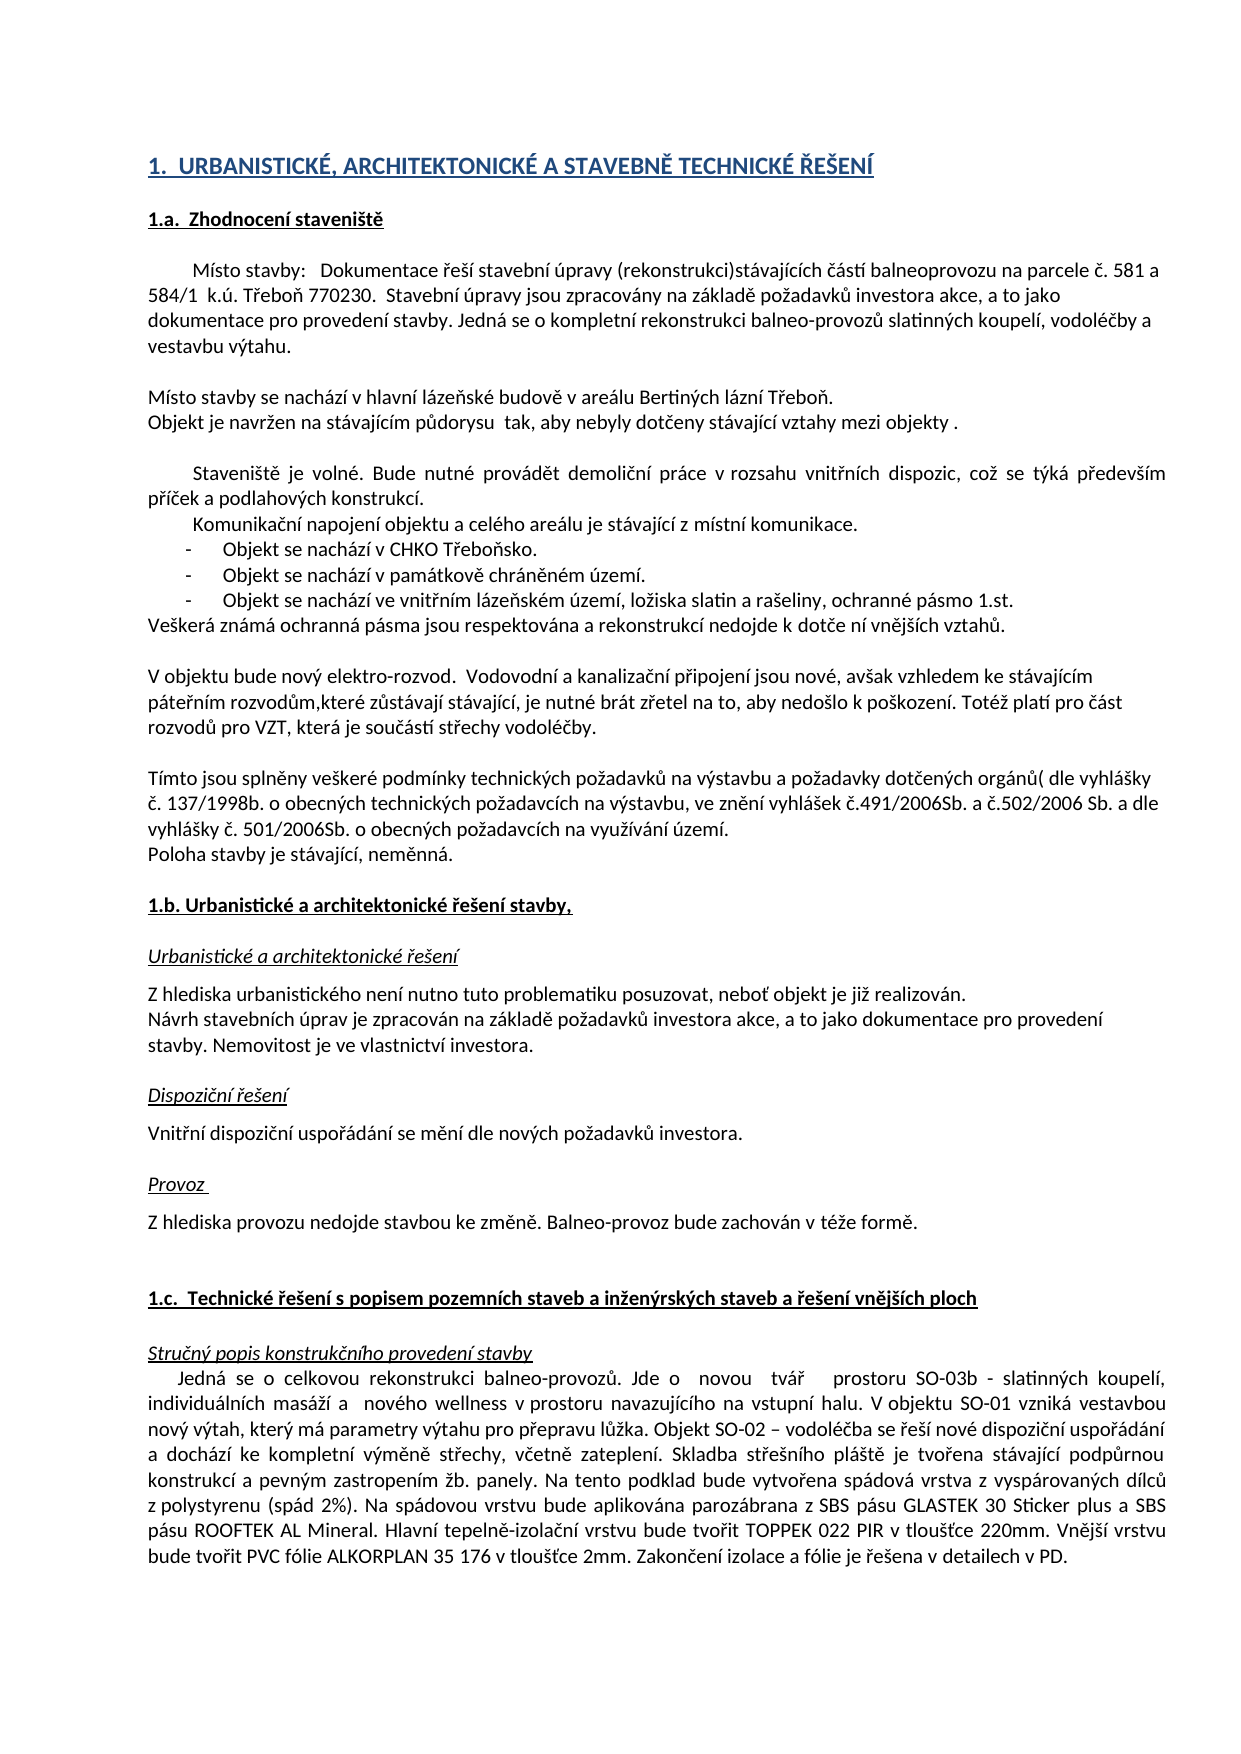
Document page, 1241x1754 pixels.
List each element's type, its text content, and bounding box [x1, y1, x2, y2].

text Dispoziční řešení [148, 1083, 1167, 1108]
text Vnitřní dispoziční uspořádání se mění dle nových požadavků investora. [148, 1121, 1169, 1146]
text Komunikační napojení objektu a celého areálu je stávající z místní komunikace. [148, 511, 1167, 536]
text Z hlediska provozu nedojde stavbou ke změně. Balneo-provoz bude zachován v téže formě. [148, 1209, 1167, 1235]
text 1. Urbanistické, architektonické a stavebně techNICKÉ řešení [148, 150, 1167, 181]
text Jedná se o celkovou rekonstrukci balneo-provozů. Jde o novou tvář prostoru SO-03b - slatinných koupelí, individuálních masáží a nového wellness v prostoru navazujícího na vstupní halu. V objektu SO-01 vzniká vestavbou nový výtah, který má parametry výtahu pro přepravu lůžka. Objekt SO-02 – vodoléčba se řeší nové dispoziční uspořádání a dochází ke kompletní výměně střechy, včetně zateplení. Skladba střešního pláště je tvořena stávající podpůrnou konstrukcí a pevným zastropením žb. panely. Na tento podklad bude vytvořena spádová vrstva z vyspárovaných dílců z polystyrenu (spád 2%). Na spádovou vrstvu bude aplikována parozábrana z SBS pásu GLASTEK 30 Sticker plus a SBS pásu ROOFTEK AL Mineral. Hlavní tepelně-izolační vrstvu bude tvořit TOPPEK 022 PIR v tloušťce 220mm. Vnější vrstvu bude tvořit PVC fólie ALKORPLAN 35 176 v tloušťce 2mm. Zakončení izolace a fólie je řešena v detailech v PD. [148, 1365, 1167, 1568]
text Návrh stavebních úprav je zpracován na základě požadavků investora akce, a to jako dokumentace pro provedení stavby. Nemovitost je ve vlastnictví investora. [148, 1006, 1167, 1057]
text Objekt je navržen na stávajícím půdorysu tak, aby nebyly dotčeny stávající vztahy mezi objekty . [148, 409, 1169, 435]
text Místo stavby: Dokumentace řeší stavební úpravy (rekonstrukci)stávajících částí balneoprovozu na parcele č. 581 a 584/1 k.ú. Třeboň 770230. Stavební úpravy jsou zpracovány na základě požadavků investora akce, a to jako dokumentace pro provedení stavby. Jedná se o kompletní rekonstrukci balneo-provozů slatinných koupelí, vodoléčby a vestavbu výtahu. [148, 257, 1167, 358]
text Stručný popis konstrukčního provedení stavby [148, 1340, 1167, 1365]
list Objekt se nachází v památkově chráněném území. [185, 562, 1169, 587]
text Provoz [148, 1171, 1167, 1197]
text Tímto jsou splněny veškeré podmínky technických požadavků na výstavbu a požadavky dotčených orgánů( dle vyhlášky č. 137/1998b. o obecných technických požadavcích na výstavbu, ve znění vyhlášek č.491/2006Sb. a č.502/2006 Sb. a dle vyhlášky č. 501/2006Sb. o obecných požadavcích na využívání území. [148, 765, 1167, 841]
text Staveniště je volné. Bude nutné provádět demoliční práce v rozsahu vnitřních dispozic, což se týká především příček a podlahových konstrukcí. [148, 460, 1167, 511]
list Objekt se nachází v CHKO Třeboňsko. [185, 536, 1169, 562]
list 1.b. Urbanistické a architektonické řešení stavby, [148, 892, 1167, 918]
text Veškerá známá ochranná pásma jsou respektována a rekonstrukcí nedojde k dotče ní vnějších vztahů. [148, 613, 1169, 638]
list 1.a. Zhodnocení staveniště [148, 206, 1167, 231]
text Místo stavby se nachází v hlavní lázeňské budově v areálu Bertiných lázní Třeboň. [148, 384, 1167, 409]
list 1.c. Technické řešení s popisem pozemních staveb a inženýrských staveb a řešení vnějších ploch [148, 1286, 1167, 1311]
text Poloha stavby je stávající, neměnná. [148, 841, 1167, 867]
text Urbanistické a architektonické řešení [148, 943, 1167, 968]
text Z hlediska urbanistického není nutno tuto problematiku posuzovat, neboť objekt je již realizován. [148, 981, 1167, 1006]
text V objektu bude nový elektro-rozvod. Vodovodní a kanalizační připojení jsou nové, avšak vzhledem ke stávajícím páteřním rozvodům,které zůstávají stávající, je nutné brát zřetel na to, aby nedošlo k poškození. Totéž platí pro část rozvodů pro VZT, která je součástí střechy vodoléčby. [148, 663, 1167, 740]
list Objekt se nachází ve vnitřním lázeňském území, ložiska slatin a rašeliny, ochranné pásmo 1.st. [185, 587, 1169, 613]
